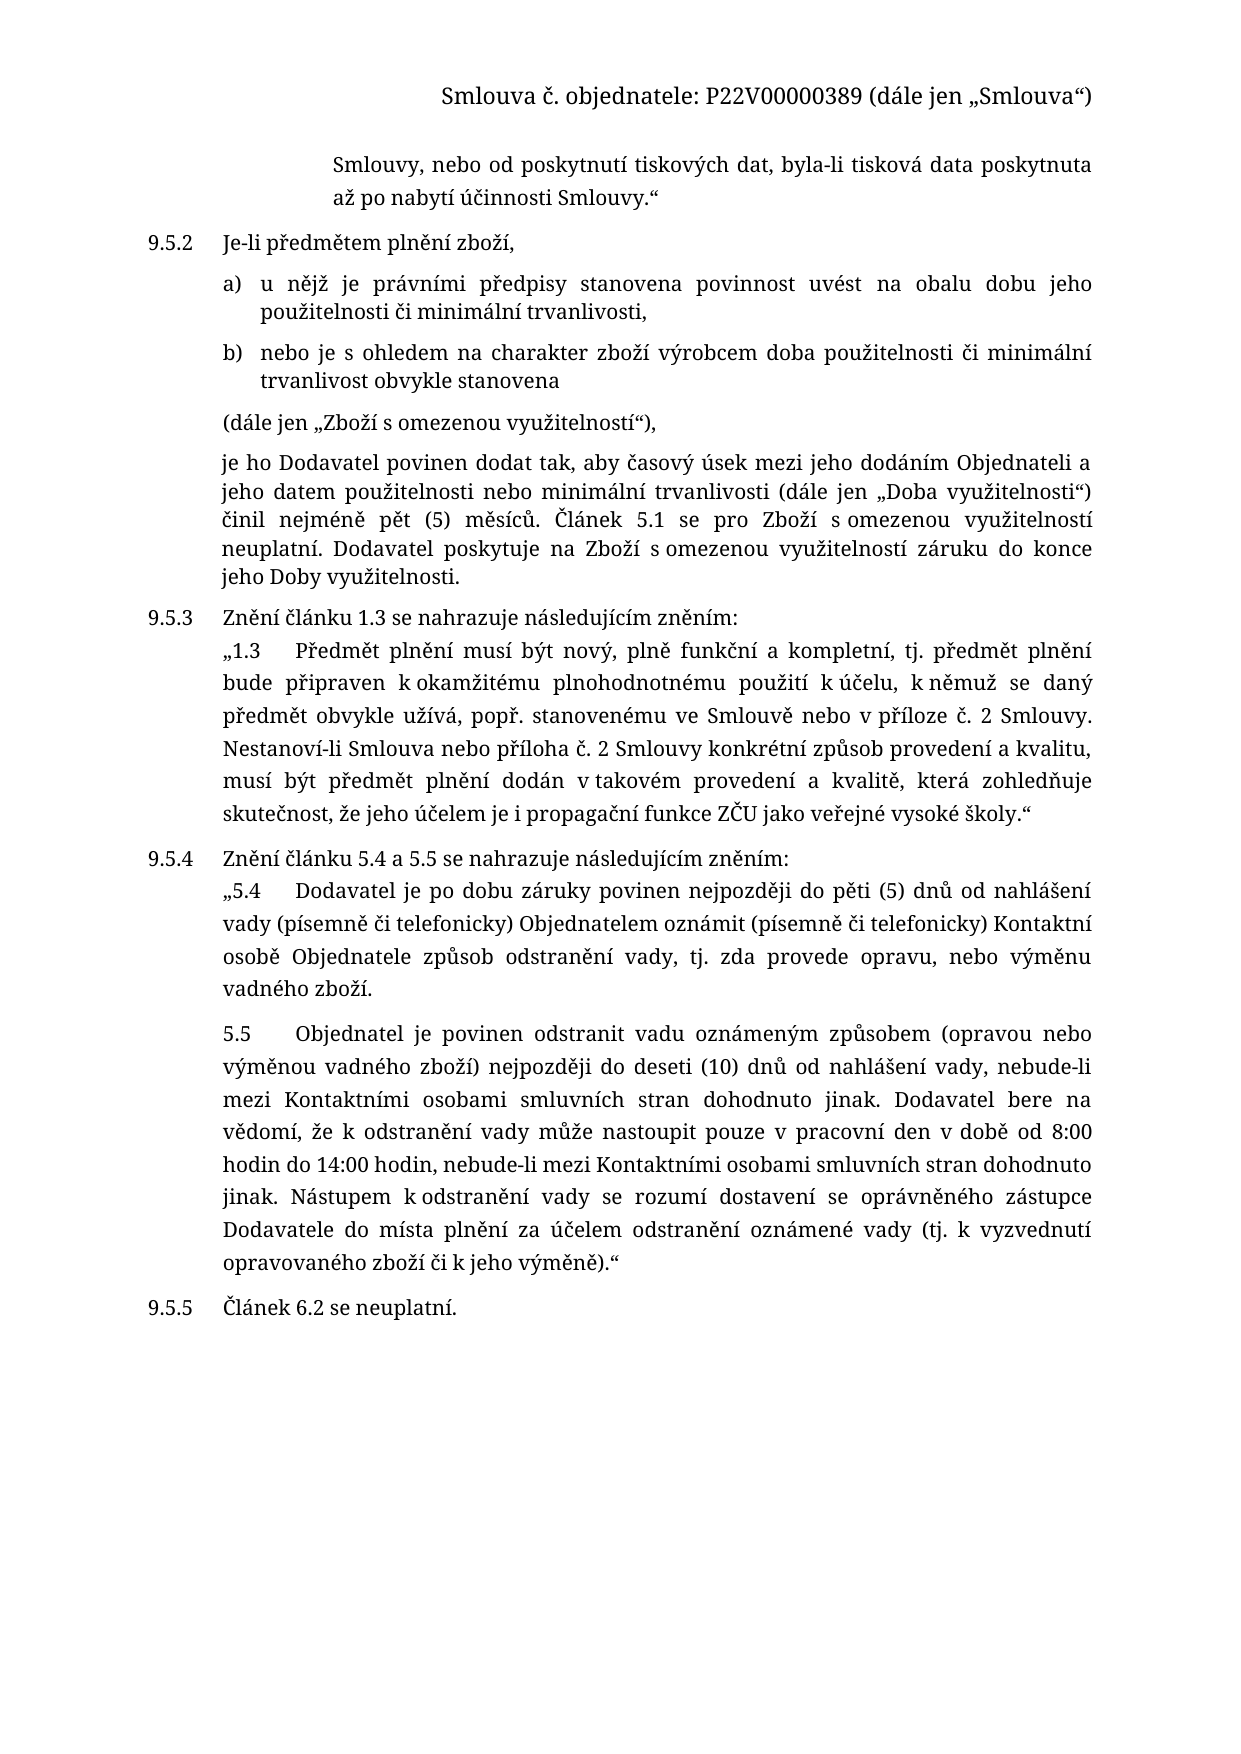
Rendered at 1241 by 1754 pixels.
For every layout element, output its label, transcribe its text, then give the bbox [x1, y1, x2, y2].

list „1.3 Předmět plnění musí být nový, plně funkční a kompletní, tj. předmět plnění bude připraven k okamžitému plnohodnotnému použití k účelu, k němuž se daný předmět obvykle užívá, popř. stanovenému ve Smlouvě nebo v příloze č. 2 Smlouvy. Nestanoví-li Smlouva nebo příloha č. 2 Smlouvy konkrétní způsob provedení a kvalitu, musí být předmět plnění dodán v takovém provedení a kvalitě, která zohledňuje skutečnost, že jeho účelem je i propagační funkce ZČU jako veřejné vysoké školy.“ [223, 636, 1093, 827]
list 5.5 Objednatel je povinen odstranit vadu oznámeným způsobem (opravou nebo výměnou vadného zboží) nejpozději do deseti (10) dnů od nahlášení vady, nebude-li mezi Kontaktními osobami smluvních stran dohodnuto jinak. Dodavatel bere na vědomí, že k odstranění vady může nastoupit pouze v pracovní den v době od 8:00 hodin do 14:00 hodin, nebude-li mezi Kontaktními osobami smluvních stran dohodnuto jinak. Nástupem k odstranění vady se rozumí dostavení se oprávněného zástupce Dodavatele do místa plnění za účelem odstranění oznámené vady (tj. k vyzvednutí opravovaného zboží či k jeho výměně).“ [223, 1019, 1093, 1276]
list nebo je s ohledem na charakter zboží výrobcem doba použitelnosti či minimální trvanlivost obvykle stanovena [223, 338, 1093, 395]
list Je-li předmětem plnění zboží, [148, 228, 1093, 256]
text je ho Dodavatel povinen dodat tak, aby časový úsek mezi jeho dodáním Objednateli a jeho datem použitelnosti nebo minimální trvanlivosti (dále jen „Doba využitelnosti“) činil nejméně pět (5) měsíců. Článek 5.1 se pro Zboží s omezenou využitelností neuplatní. Dodavatel poskytuje na Zboží s omezenou využitelností záruku do konce jeho Doby využitelnosti. [221, 448, 1093, 591]
list „5.4 Dodavatel je po dobu záruky povinen nejpozději do pěti (5) dnů od nahlášení vady (písemně či telefonicky) Objednatelem oznámit (písemně či telefonicky) Kontaktní osobě Objednatele způsob odstranění vady, tj. zda provede opravu, nebo výměnu vadného zboží. [223, 877, 1093, 1003]
list Znění článku 5.4 a 5.5 se nahrazuje následujícím zněním: [148, 844, 1093, 872]
list Znění článku 1.3 se nahrazuje následujícím zněním: [148, 603, 1093, 632]
list Článek 6.2 se neuplatní. [148, 1293, 1093, 1321]
text (dále jen „Zboží s omezenou využitelností“), [223, 408, 1093, 436]
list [295, 150, 1093, 211]
list u nějž je právními předpisy stanovena povinnost uvést na obalu dobu jeho použitelnosti či minimální trvanlivosti, [223, 269, 1093, 326]
